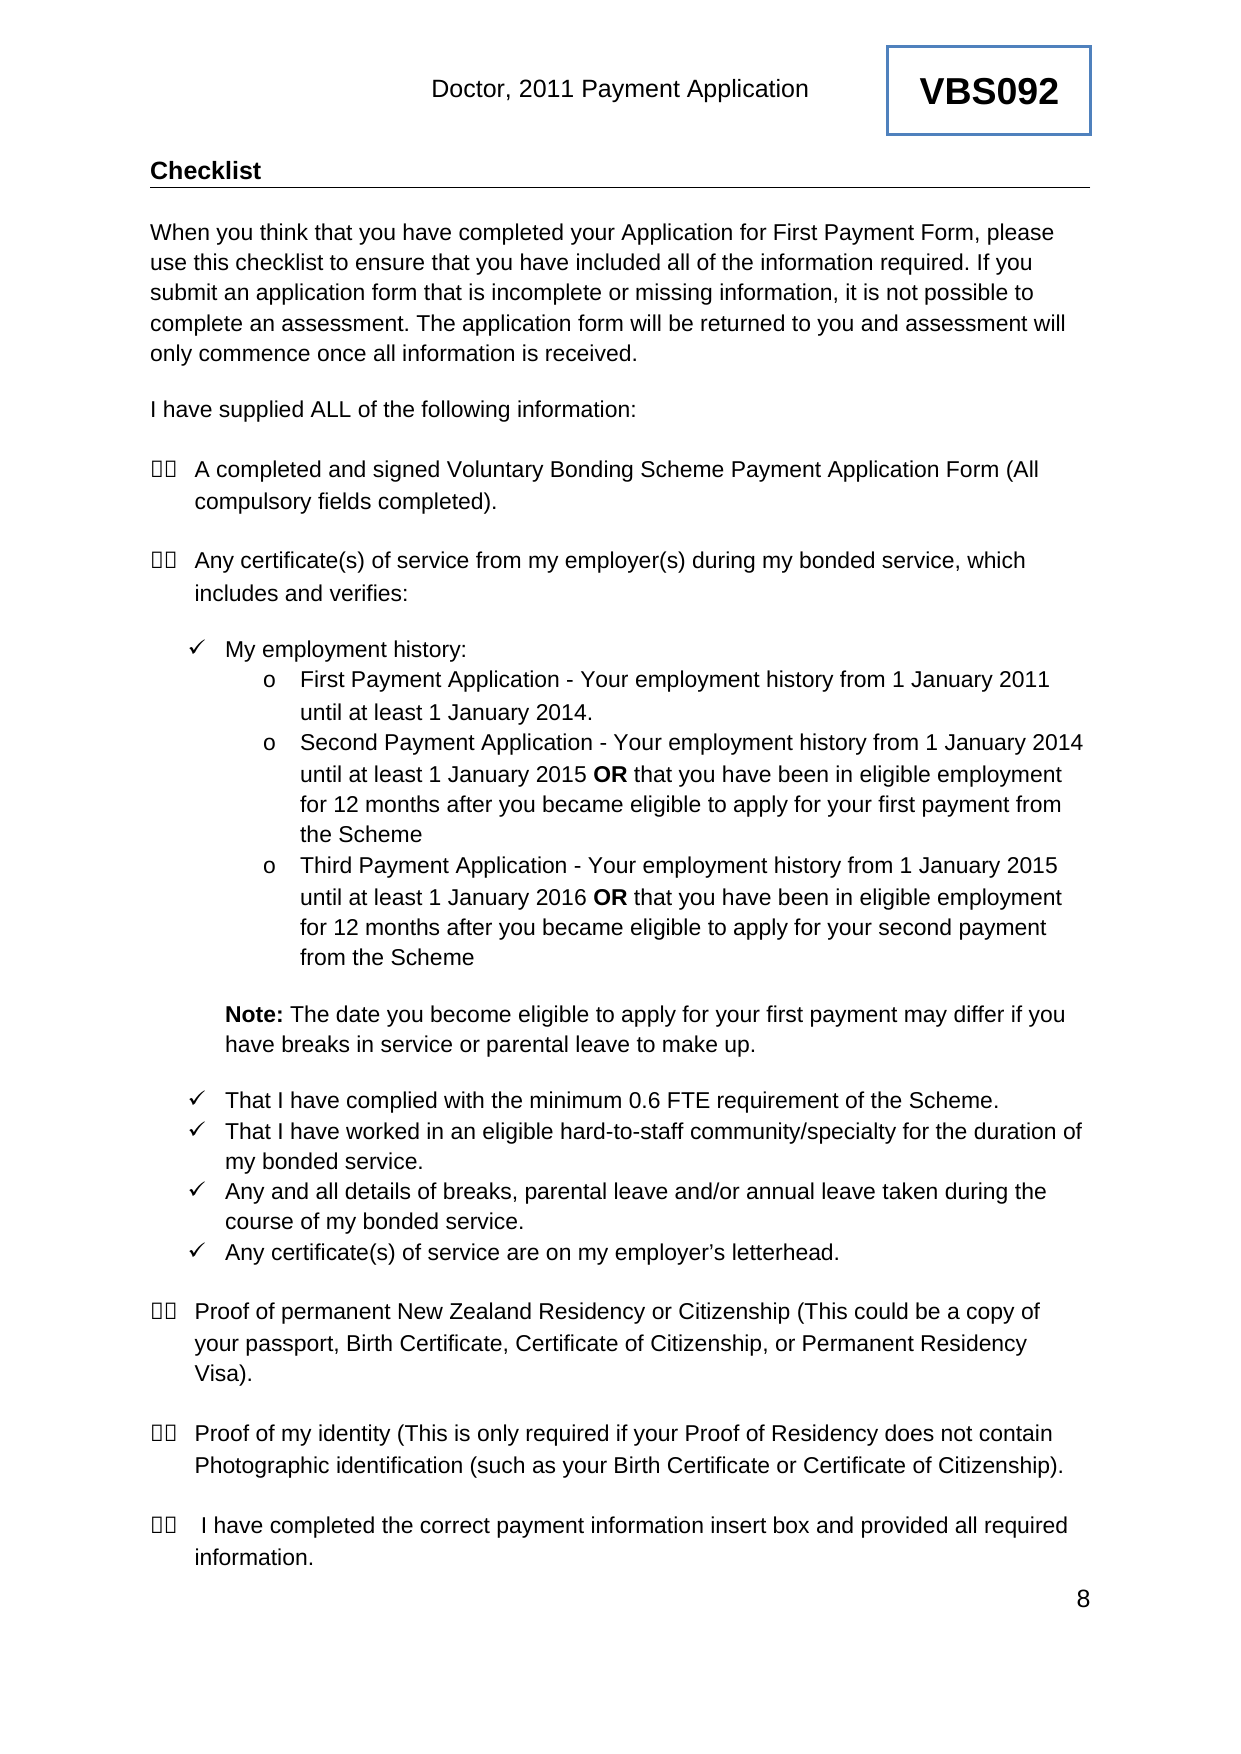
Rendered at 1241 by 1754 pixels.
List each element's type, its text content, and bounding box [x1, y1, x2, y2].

text I have supplied ALL of the following information: [150, 396, 1090, 423]
list That I have worked in an eligible hard-to-staff community/specialty for the duration of my bonded service. [187, 1118, 1090, 1174]
list Any and all details of breaks, parental leave and/or annual leave taken during the course of my bonded service. [187, 1178, 1090, 1235]
list Third Payment Application - Your employment history from 1 January 2015 until at least 1 January 2016 OR that you have been in eligible employment for 12 months after you became eligible to apply for your second payment from the Scheme [262, 852, 1090, 971]
list That I have complied with the minimum 0.6 FTE requirement of the Scheme. [187, 1087, 1090, 1114]
subtitle Checklist [150, 156, 1090, 187]
text  I have completed the correct payment information insert box and provided all required information. [150, 1509, 1090, 1570]
text When you think that you have completed your Application for First Payment Form, please use this checklist to ensure that you have included all of the information required. If you submit an application form that is incomplete or missing information, it is not possible to complete an assessment. The application form will be returned to you and assessment will only commence once all information is received. [150, 219, 1090, 366]
list First Payment Application - Your employment history from 1 January 2011 until at least 1 January 2014. [262, 666, 1090, 725]
list Any certificate(s) of service are on my employer’s letterhead. [187, 1238, 1090, 1265]
text  Any certificate(s) of service from my employer(s) during my bonded service, which includes and verifies: [150, 544, 1090, 606]
list Second Payment Application - Your employment history from 1 January 2014 until at least 1 January 2015 OR that you have been in eligible employment for 12 months after you became eligible to apply for your first payment from the Scheme [262, 729, 1090, 848]
text  A completed and signed Voluntary Bonding Scheme Payment Application Form (All compulsory fields completed). [150, 453, 1090, 514]
list My employment history: [187, 636, 1090, 662]
list Note: The date you become eligible to apply for your first payment may differ if you have breaks in service or parental leave to make up. [225, 1001, 1090, 1057]
text  Proof of my identity (This is only required if your Proof of Residency does not contain Photographic identification (such as your Birth Certificate or Certificate of Citizenship). [150, 1417, 1090, 1478]
text  Proof of permanent New Zealand Residency or Citizenship (This could be a copy of your passport, Birth Certificate, Certificate of Citizenship, or Permanent Residency Visa). [150, 1295, 1090, 1387]
